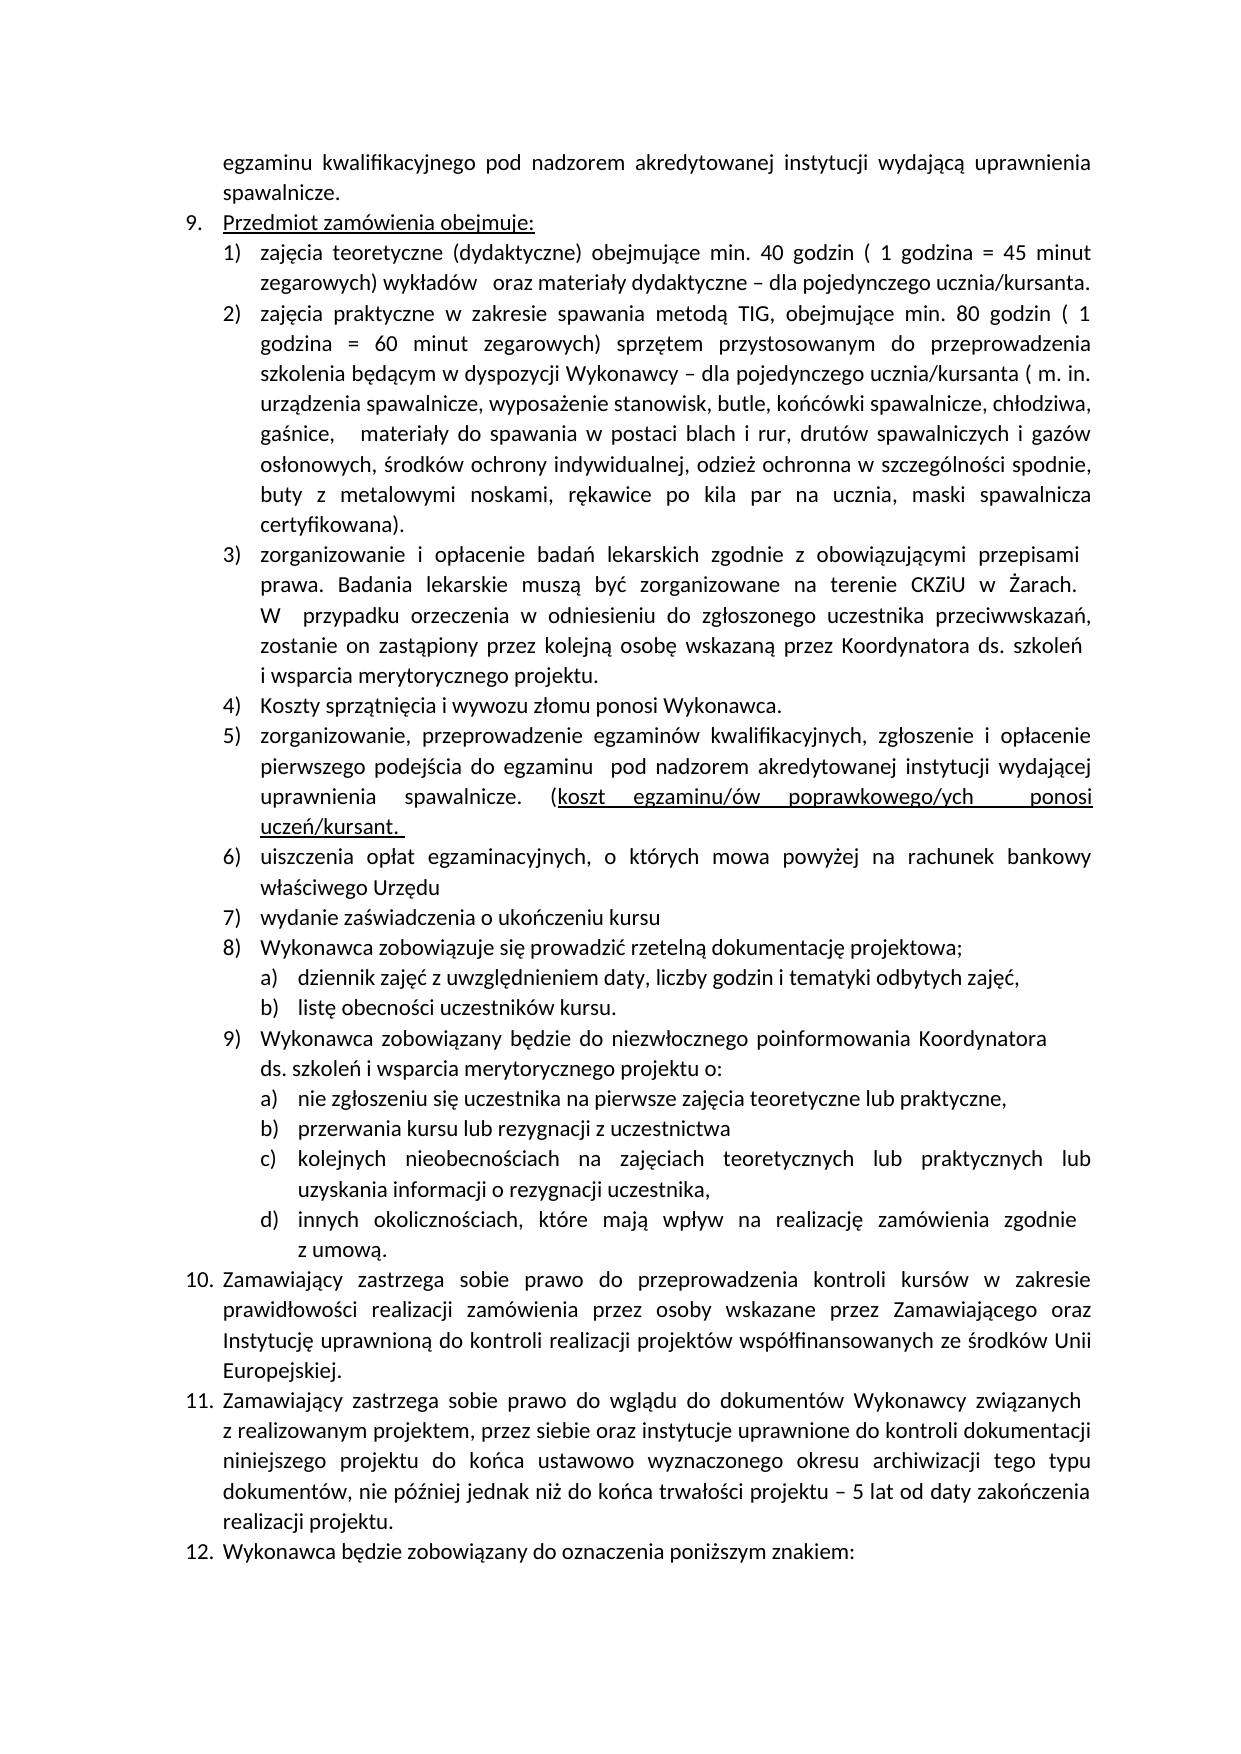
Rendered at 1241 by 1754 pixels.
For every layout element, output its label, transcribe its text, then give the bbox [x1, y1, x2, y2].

list Wykonawca będzie zobowiązany do oznaczenia poniższym znakiem: [185, 1537, 1093, 1565]
list Zamawiający zastrzega sobie prawo do przeprowadzenia kontroli kursów w zakresie prawidłowości realizacji zamówienia przez osoby wskazane przez Zamawiającego oraz Instytucję uprawnioną do kontroli realizacji projektów współfinansowanych ze środków Unii Europejskiej. [185, 1265, 1093, 1384]
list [185, 148, 1093, 206]
list kolejnych nieobecnościach na zajęciach teoretycznych lub praktycznych lub uzyskania informacji o rezygnacji uczestnika, [260, 1144, 1093, 1203]
list uiszczenia opłat egzaminacyjnych, o których mowa powyżej na rachunek bankowy właściwego Urzędu [223, 842, 1093, 901]
list przerwania kursu lub rezygnacji z uczestnictwa [260, 1114, 1093, 1142]
list Zamawiający zastrzega sobie prawo do wglądu do dokumentów Wykonawcy związanych z realizowanym projektem, przez siebie oraz instytucje uprawnione do kontroli dokumentacji niniejszego projektu do końca ustawowo wyznaczonego okresu archiwizacji tego typu dokumentów, nie później jednak niż do końca trwałości projektu – 5 lat od daty zakończenia realizacji projektu. [185, 1386, 1093, 1535]
list wydanie zaświadczenia o ukończeniu kursu [223, 903, 1093, 931]
list zajęcia teoretyczne (dydaktyczne) obejmujące min. 40 godzin ( 1 godzina = 45 minut zegarowych) wykładów oraz materiały dydaktyczne – dla pojedynczego ucznia/kursanta. [223, 238, 1093, 296]
list Przedmiot zamówienia obejmuje: [185, 208, 1093, 236]
list dziennik zajęć z uwzględnieniem daty, liczby godzin i tematyki odbytych zajęć, [260, 963, 1093, 991]
list Koszty sprzątnięcia i wywozu złomu ponosi Wykonawca. [223, 691, 1093, 719]
list zorganizowanie, przeprowadzenie egzaminów kwalifikacyjnych, zgłoszenie i opłacenie pierwszego podejścia do egzaminu pod nadzorem akredytowanej instytucji wydającej uprawnienia spawalnicze. (koszt egzaminu/ów poprawkowego/ych ponosi uczeń/kursant. [223, 722, 1093, 840]
list Wykonawca zobowiązany będzie do niezwłocznego poinformowania Koordynatora ds. szkoleń i wsparcia merytorycznego projektu o: [223, 1024, 1048, 1082]
list nie zgłoszeniu się uczestnika na pierwsze zajęcia teoretyczne lub praktyczne, [260, 1084, 1093, 1112]
list zajęcia praktyczne w zakresie spawania metodą TIG, obejmujące min. 80 godzin ( 1 godzina = 60 minut zegarowych) sprzętem przystosowanym do przeprowadzenia szkolenia będącym w dyspozycji Wykonawcy – dla pojedynczego ucznia/kursanta ( m. in. urządzenia spawalnicze, wyposażenie stanowisk, butle, końcówki spawalnicze, chłodziwa, gaśnice, materiały do spawania w postaci blach i rur, drutów spawalniczych i gazów osłonowych, środków ochrony indywidualnej, odzież ochronna w szczególności spodnie, buty z metalowymi noskami, rękawice po kila par na ucznia, maski spawalnicza certyfikowana). [223, 299, 1093, 538]
list Wykonawca zobowiązuje się prowadzić rzetelną dokumentację projektowa; [223, 933, 1093, 961]
list listę obecności uczestników kursu. [260, 993, 1093, 1021]
list zorganizowanie i opłacenie badań lekarskich zgodnie z obowiązującymi przepisami prawa. Badania lekarskie muszą być zorganizowane na terenie CKZiU w Żarach. W przypadku orzeczenia w odniesieniu do zgłoszonego uczestnika przeciwwskazań, zostanie on zastąpiony przez kolejną osobę wskazaną przez Koordynatora ds. szkoleń i wsparcia merytorycznego projektu. [223, 540, 1093, 689]
list innych okolicznościach, które mają wpływ na realizację zamówienia zgodnie z umową. [260, 1205, 1093, 1263]
